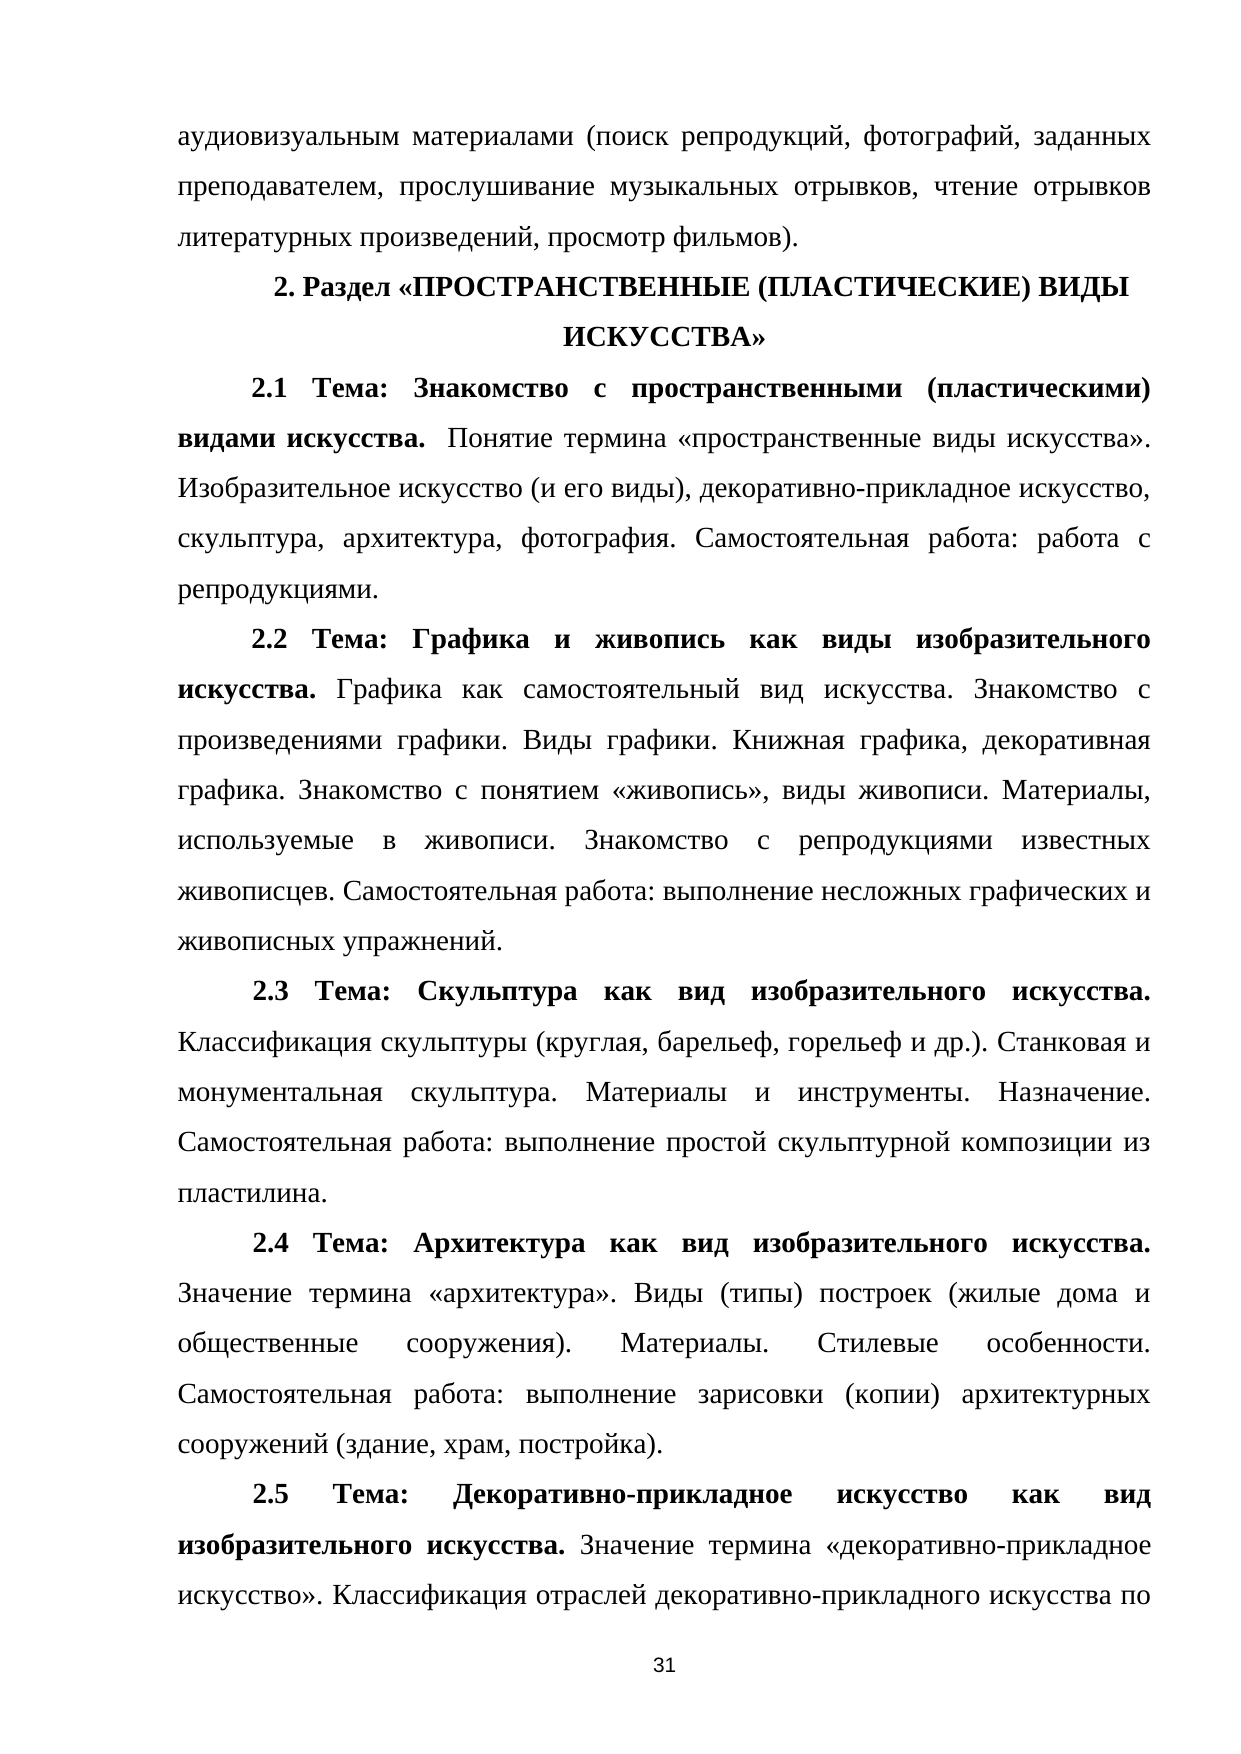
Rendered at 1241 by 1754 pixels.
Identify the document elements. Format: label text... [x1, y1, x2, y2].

text 2.2 Тема: Графика и живопись как виды изобразительного искусства. Графика как самостоятельный вид искусства. Знакомство с произведениями графики. Виды графики. Книжная графика, декоративная графика. Знакомство с понятием «живопись», виды живописи. Материалы, используемые в живописи. Знакомство с репродукциями известных живописцев. Самостоятельная работа: выполнение несложных графических и живописных упражнений. [177, 621, 1152, 957]
text 2. Раздел «Пространственные (пластические) виды искусства» [177, 269, 1152, 353]
text 2.1 Тема: Знакомство с пространственными (пластическими) видами искусства. Понятие термина «пространственные виды искусства». Изобразительное искусство (и его виды), декоративно-прикладное искусство, скульптура, архитектура, фотография. Самостоятельная работа: работа с репродукциями. [177, 370, 1152, 604]
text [177, 118, 1152, 252]
text 2.4 Тема: Архитектура как вид изобразительного искусства. Значение термина «архитектура». Виды (типы) построек (жилые дома и общественные сооружения). Материалы. Стилевые особенности. Самостоятельная работа: выполнение зарисовки (копии) архитектурных сооружений (здание, храм, постройка). [177, 1225, 1152, 1460]
text 2.3 Тема: Скульптура как вид изобразительного искусства. Классификация скульптуры (круглая, барельеф, горельеф и др.). Станковая и монументальная скульптура. Материалы и инструменты. Назначение. Самостоятельная работа: выполнение простой скульптурной композиции из пластилина. [177, 973, 1152, 1208]
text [177, 1477, 1152, 1611]
